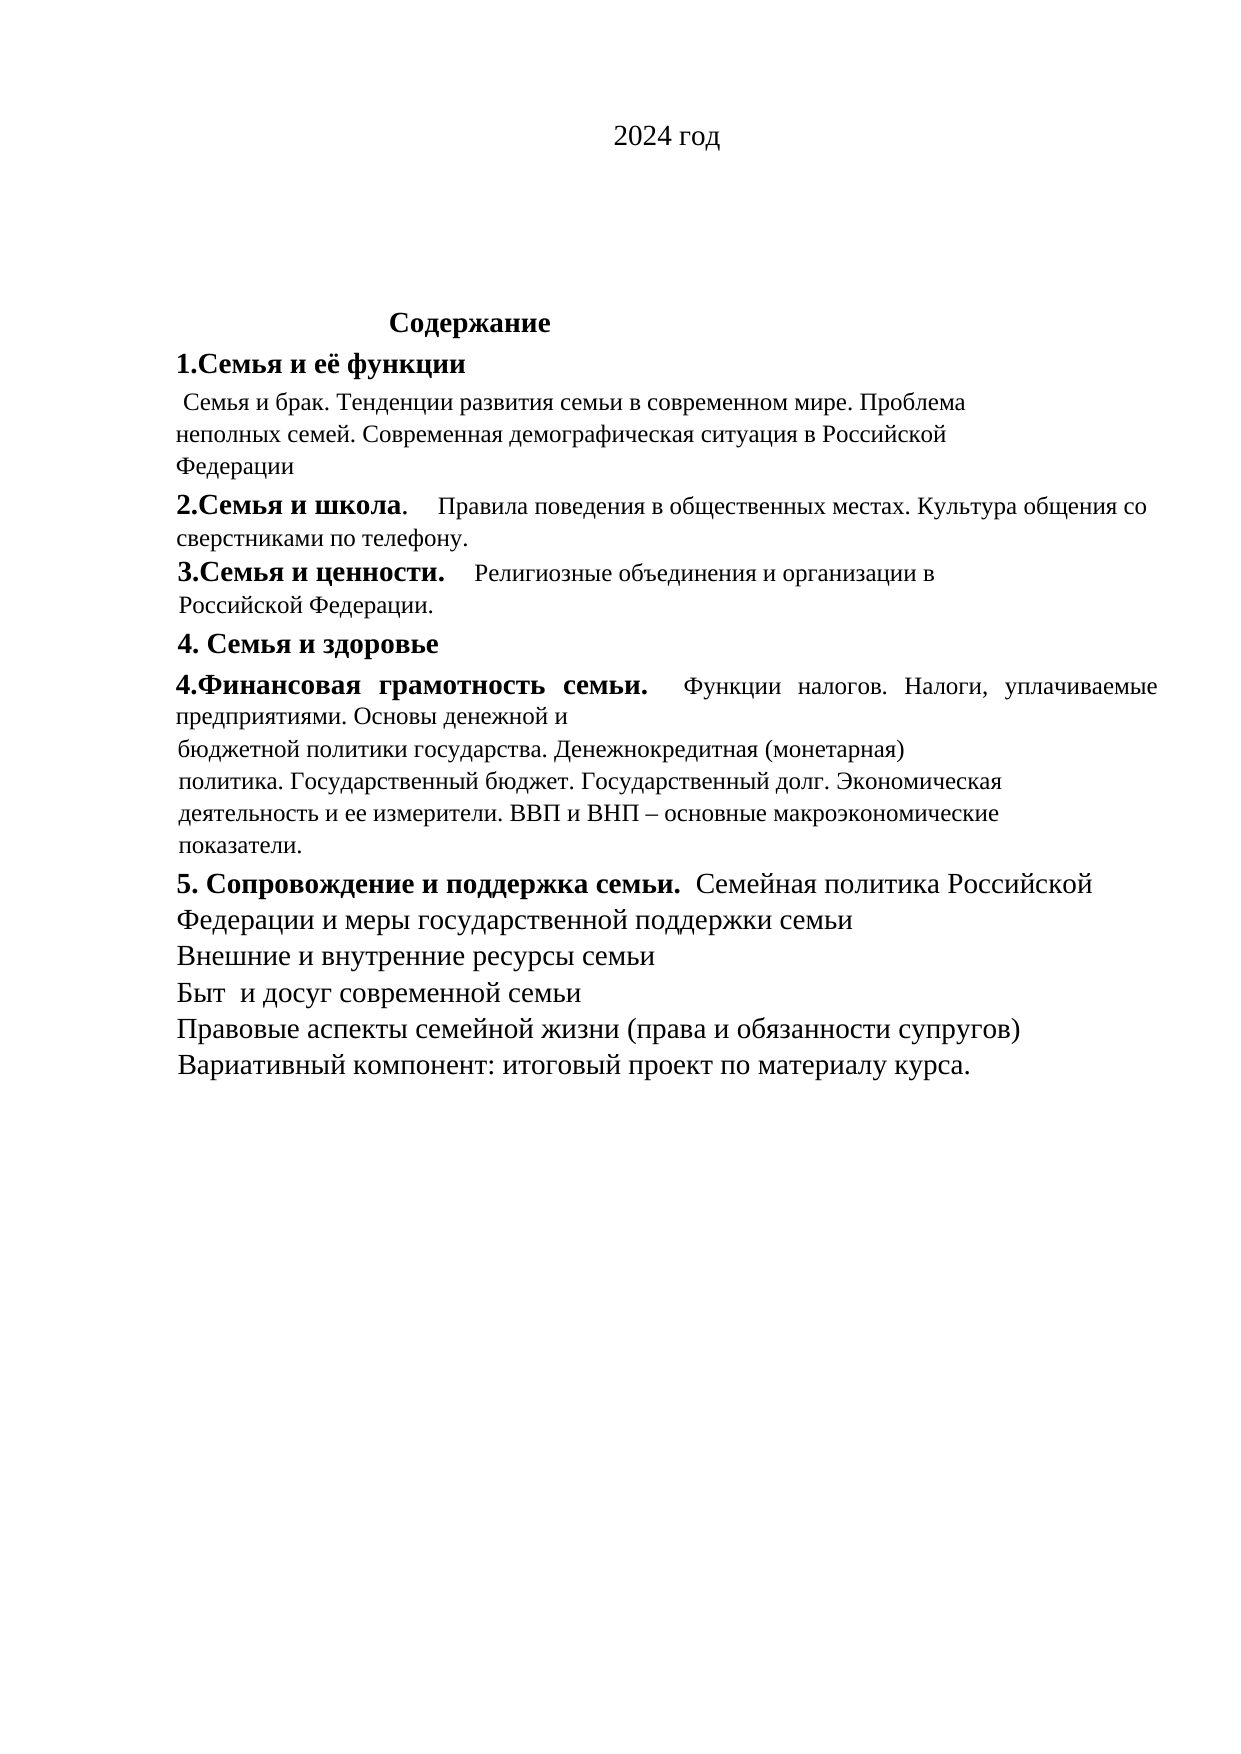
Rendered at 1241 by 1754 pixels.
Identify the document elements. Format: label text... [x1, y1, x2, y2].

text бюджетной политики государства. Денежнокредитная (монетарная) политика. Государственный бюджет. Государственный долг. Экономическая деятельность и ее измерители. ВВП и ВНП – основные макроэкономические показатели. [177, 734, 1003, 859]
text 5. Сопровождение и поддержка семьи. Семейная политика Российской Федерации и меры государственной поддержки семьи [176, 866, 1148, 936]
text 4. Семья и здоровье [177, 626, 1003, 660]
text Внешние и внутренние ресурсы семьи [176, 938, 1148, 972]
text Вариативный компонент: итоговый проект по материалу курса. [177, 1047, 1003, 1081]
text Быт и досуг современной семьи [176, 975, 1148, 1008]
text 1.Семья и её функции [176, 346, 1003, 379]
text Содержание [177, 305, 1003, 338]
text Семья и брак. Тенденции развития семьи в современном мире. Проблема неполных семей. Современная демографическая ситуация в Российской Федерации [176, 387, 1003, 480]
text Правовые аспекты семейной жизни (права и обязанности супругов) [176, 1011, 1148, 1044]
text 4.Финансовая грамотность семьи. Функции налогов. Налоги, уплачиваемые предприятиями. Основы денежной и [176, 667, 1158, 729]
text 2.Семья и школа. Правила поведения в общественных местах. Культура общения со сверстниками по телефону. [176, 487, 1158, 551]
text 2024 год [176, 118, 1158, 152]
text 3.Семья и ценности. Религиозные объединения и организации в Российской Федерации. [177, 554, 1003, 619]
